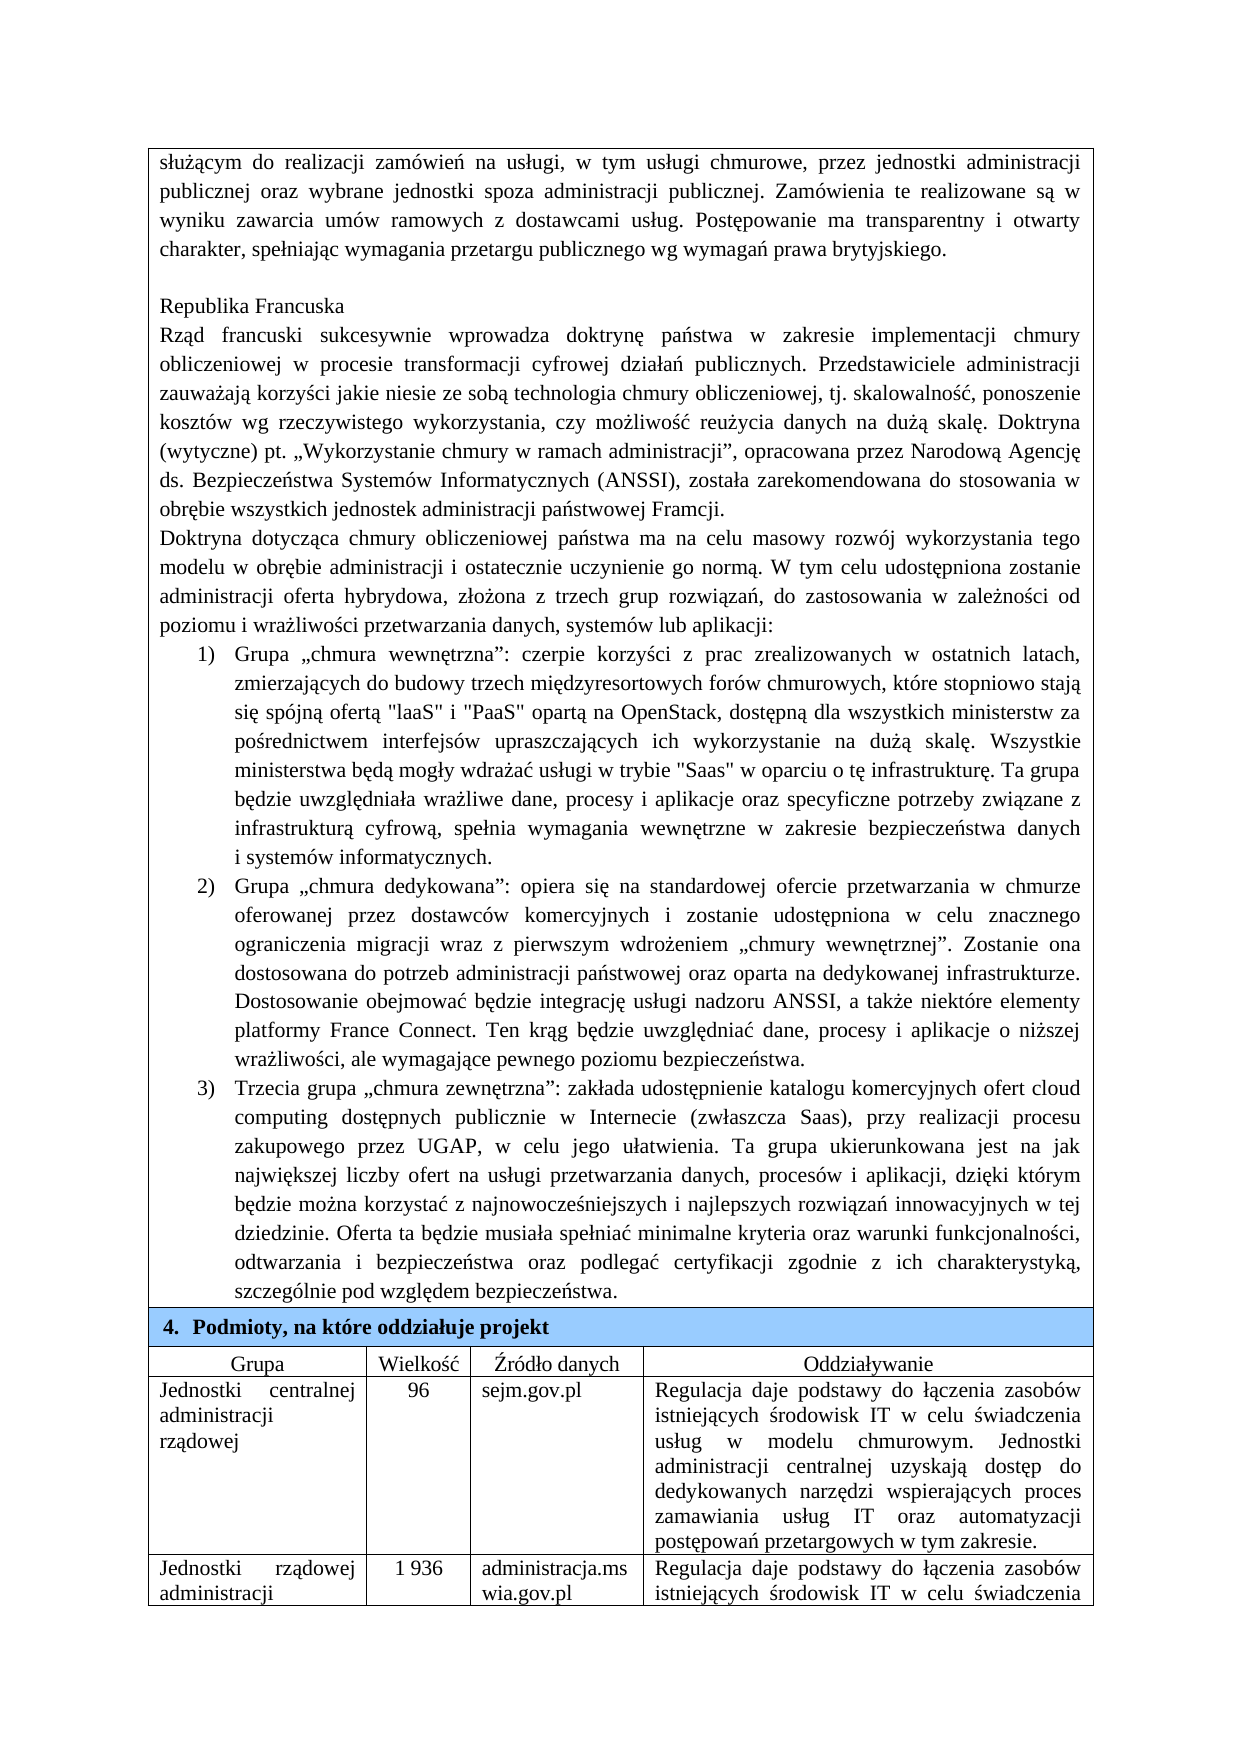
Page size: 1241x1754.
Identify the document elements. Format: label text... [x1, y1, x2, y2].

table_cell Wielkość [367, 1347, 470, 1376]
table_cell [149, 149, 1093, 1307]
table_cell 96 [367, 1377, 470, 1554]
table_cell Regulacja daje podstawy do łączenia zasobów istniejących środowisk IT w celu świadczenia usług w modelu chmurowym. Jednostki administracji centralnej uzyskają dostęp do dedykowanych narzędzi wspierających proces zamawiania usług IT oraz automatyzacji postępowań przetargowych w tym zakresie. [644, 1377, 1093, 1554]
table_cell Grupa [149, 1347, 366, 1376]
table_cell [644, 1555, 1093, 1605]
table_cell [471, 1555, 643, 1605]
table_cell Źródło danych [471, 1347, 643, 1376]
table_cell Podmioty, na które oddziałuje projekt [149, 1308, 1093, 1346]
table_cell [149, 1555, 366, 1605]
table_cell 1 936 [367, 1555, 470, 1605]
table_cell Jednostki centralnej administracji rządowej [149, 1377, 366, 1554]
table_cell sejm.gov.pl [471, 1377, 643, 1554]
table_cell Oddziaływanie [644, 1347, 1093, 1376]
